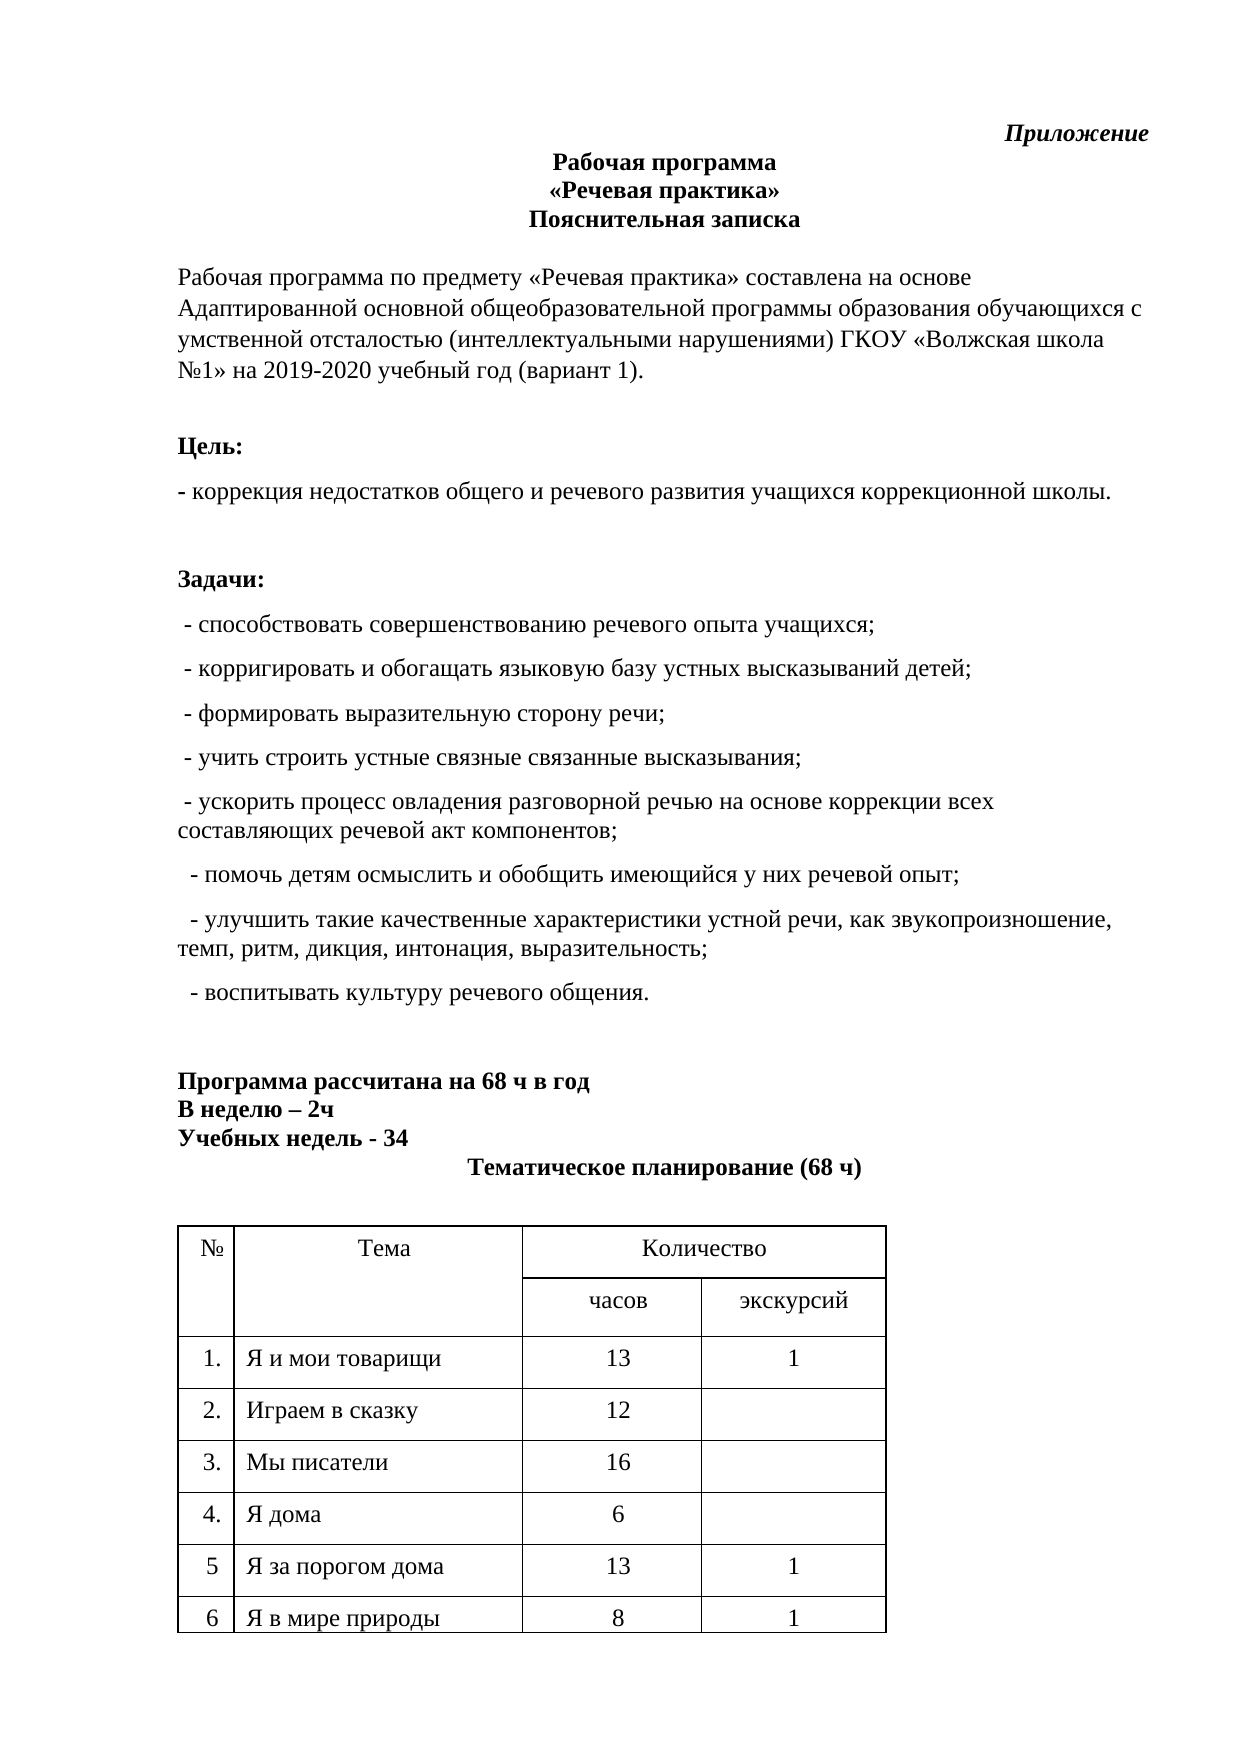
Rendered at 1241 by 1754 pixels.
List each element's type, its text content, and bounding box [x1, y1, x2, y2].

text Тематическое планирование (68 ч) [177, 1152, 1152, 1181]
table_cell 8 [523, 1597, 701, 1632]
table_cell 6 [523, 1493, 701, 1543]
table_cell [702, 1493, 885, 1543]
table_cell Я в мире природы [235, 1597, 522, 1632]
table_cell Играем в сказку [235, 1389, 522, 1439]
text Программа рассчитана на 68 ч в год [177, 1066, 1152, 1094]
table_cell 2. [179, 1389, 233, 1439]
table_cell 3. [179, 1441, 233, 1492]
table_cell экскурсий [702, 1279, 885, 1336]
table_cell 5 [179, 1545, 233, 1596]
text Рабочая программа по предмету «Речевая практика» составлена на основе Адаптированной основной общеобразовательной программы образования обучающихся с умственной отсталостью (интеллектуальными нарушениями) ГКОУ «Волжская школа №1» на 2019-2020 учебный год (вариант 1). [177, 262, 1152, 384]
table_cell 1. [179, 1337, 233, 1388]
table_cell [702, 1389, 885, 1439]
table_header № [179, 1227, 233, 1336]
table_header Тема [235, 1227, 522, 1336]
text - помочь детям осмыслить и обобщить имеющийся у них речевой опыт; [177, 859, 1152, 888]
table_cell 13 [523, 1337, 701, 1388]
text - коррекция недостатков общего и речевого развития учащихся коррекционной школы. [177, 476, 1152, 504]
text Рабочая программа [177, 147, 1152, 176]
text - корригировать и обогащать языковую базу устных высказываний детей; [177, 653, 1152, 682]
text Приложение [177, 118, 1152, 147]
table_cell Я и мои товарищи [235, 1337, 522, 1388]
table_cell 12 [523, 1389, 701, 1439]
text - улучшить такие качественные характеристики устной речи, как звукопроизношение, темп, ритм, дикция, интонация, выразительность; [177, 904, 1152, 961]
text - учить строить устные связные связанные высказывания; [177, 742, 1152, 771]
text - способствовать совершенствованию речевого опыта учащихся; [177, 609, 1152, 638]
table_cell 4. [179, 1493, 233, 1543]
table_cell 1 [702, 1337, 885, 1388]
table_header Количество [523, 1227, 885, 1277]
text - формировать выразительную сторону речи; [177, 698, 1152, 726]
table_cell Я за порогом дома [235, 1545, 522, 1596]
table_cell часов [523, 1279, 701, 1336]
table_cell 1 [702, 1545, 885, 1596]
table_cell 13 [523, 1545, 701, 1596]
table_cell 6 [179, 1597, 233, 1632]
text Пояснительная записка [177, 204, 1152, 233]
text - ускорить процесс овладения разговорной речью на основе коррекции всех составляющих речевой акт компонентов; [177, 786, 1152, 844]
text Цель: [177, 431, 1152, 460]
table_cell Мы писатели [235, 1441, 522, 1492]
text - воспитывать культуру речевого общения. [177, 977, 1152, 1006]
text В неделю – 2ч [177, 1094, 1152, 1123]
table_cell 16 [523, 1441, 701, 1492]
text Учебных недель - 34 [177, 1123, 1152, 1152]
text «Речевая практика» [177, 176, 1152, 204]
text Задачи: [177, 564, 1152, 593]
table_cell [702, 1441, 885, 1492]
table_cell 1 [702, 1597, 885, 1632]
table_cell Я дома [235, 1493, 522, 1543]
